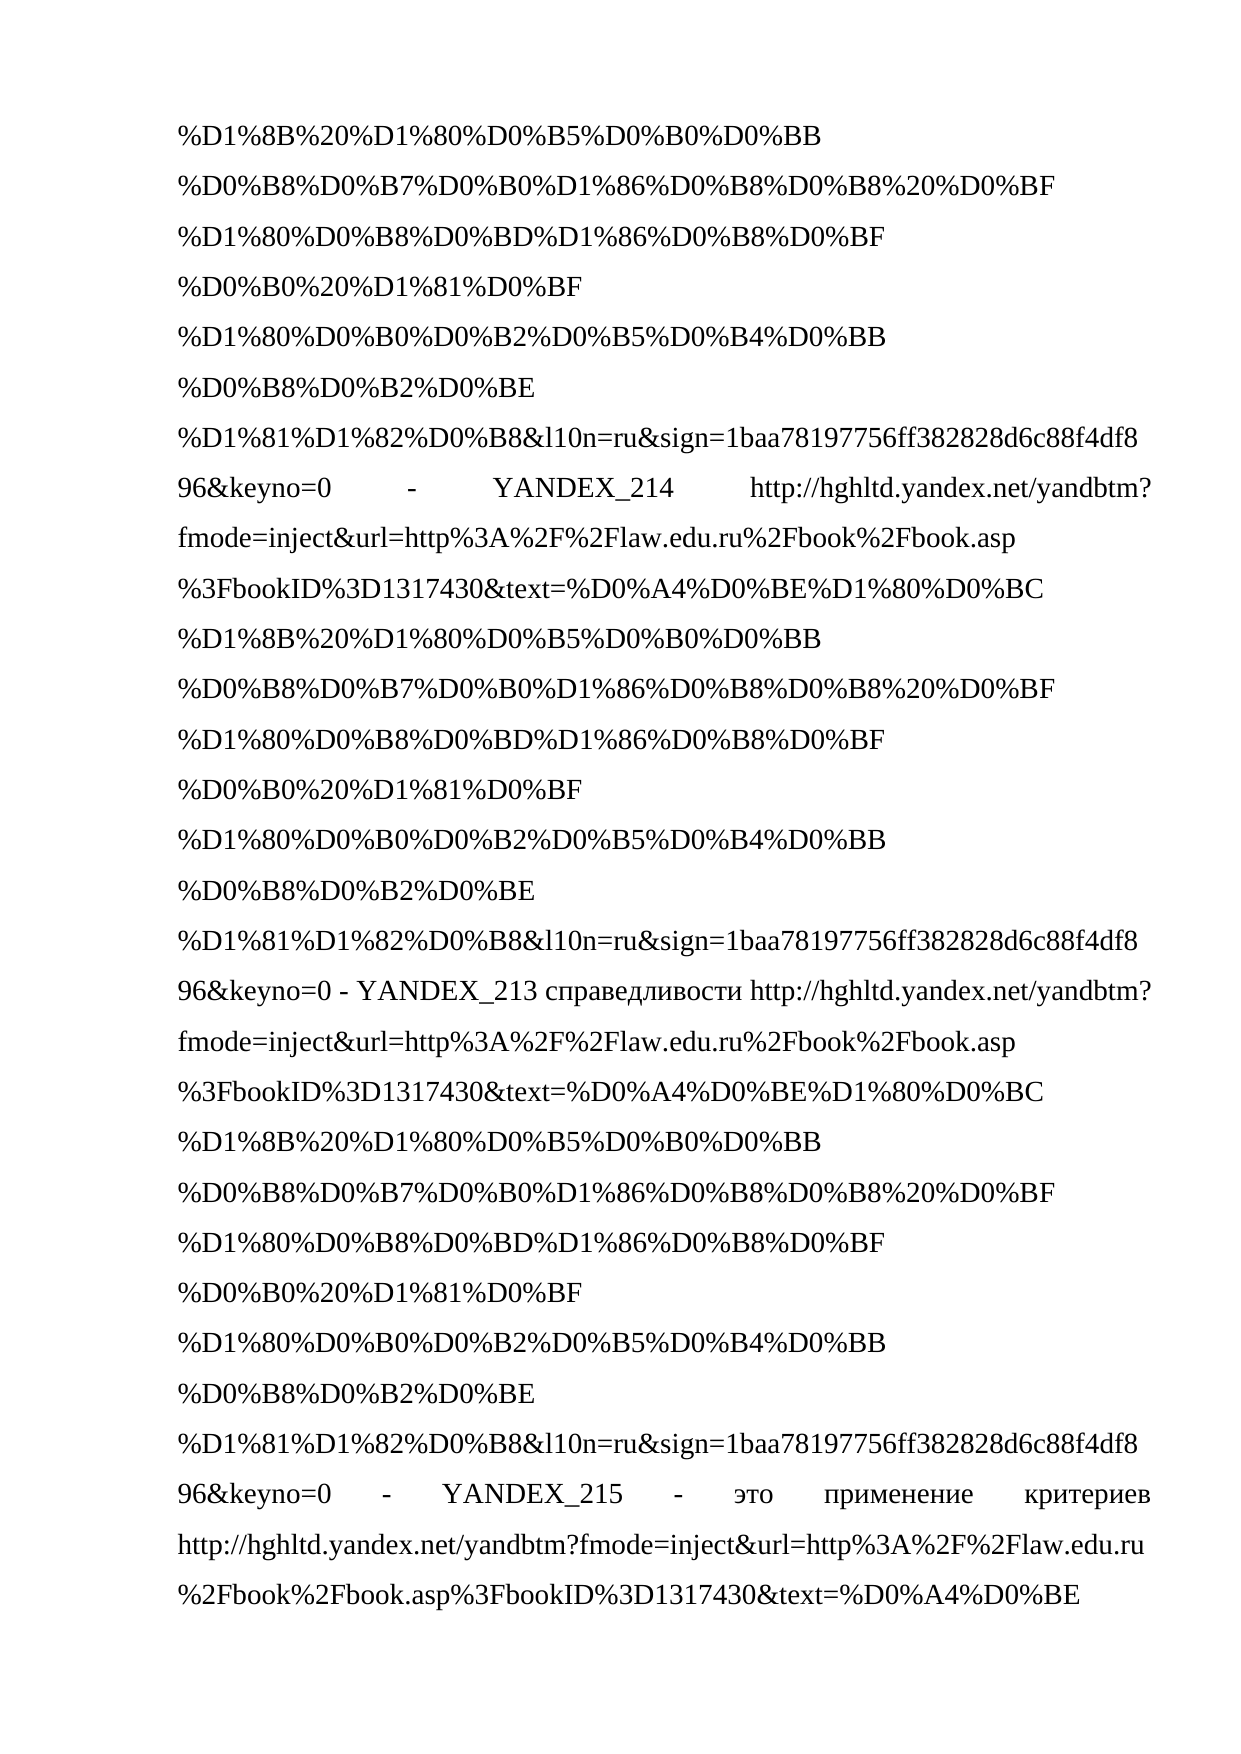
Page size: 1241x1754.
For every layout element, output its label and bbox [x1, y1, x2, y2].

text [177, 118, 1152, 1611]
